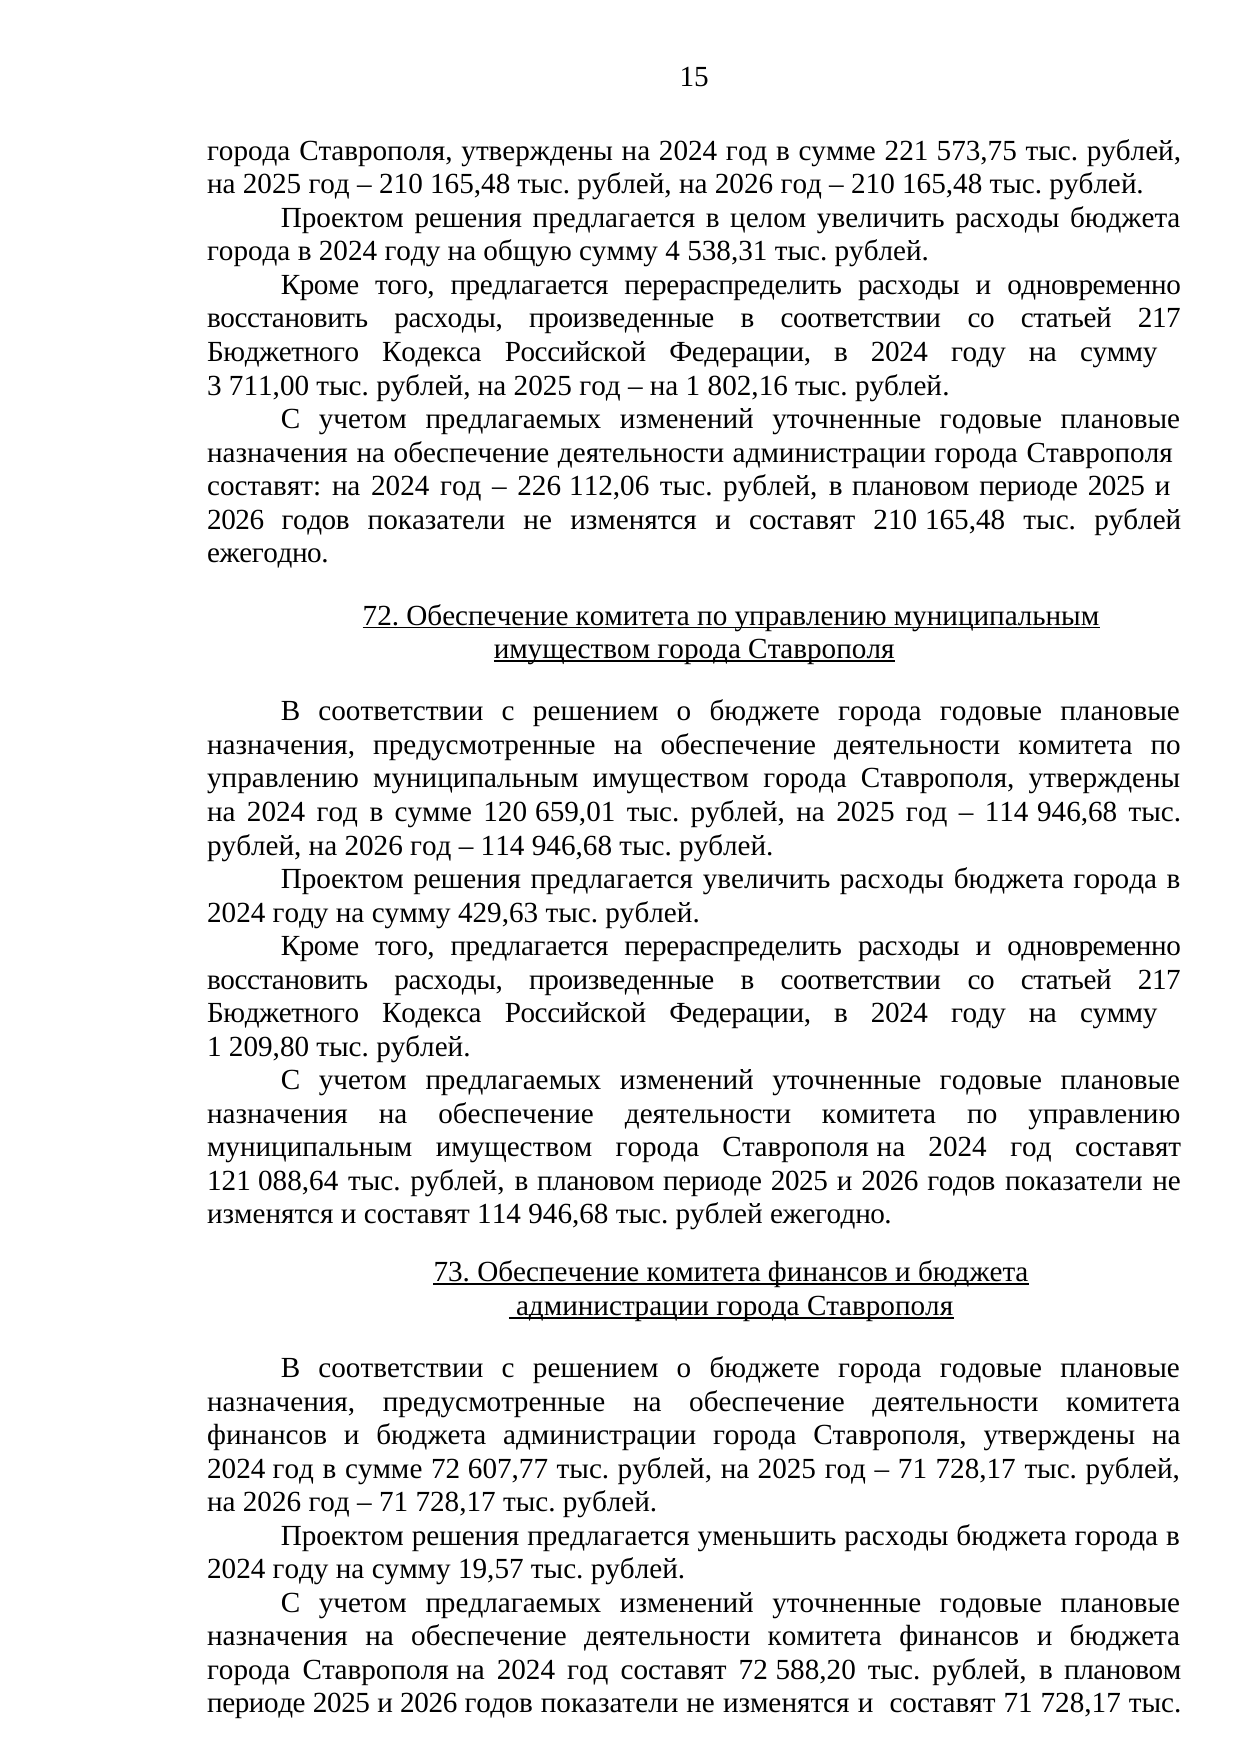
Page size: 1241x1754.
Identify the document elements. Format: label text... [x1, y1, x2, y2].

text С учетом предлагаемых изменений уточненные годовые плановые назначения на обеспечение деятельности администрации города Ставрополя составят: на 2024 год – 226 112,06 тыс. рублей, в плановом периоде 2025 и 2026 годов показатели не изменятся и составят 210 165,48 тыс. рублей ежегодно. [207, 401, 1181, 569]
text Кроме того, предлагается перераспределить расходы и одновременно восстановить расходы, произведенные в соответствии со статьей 217 Бюджетного Кодекса Российской Федерации, в 2024 году на сумму 3 711,00 тыс. рублей, на 2025 год – на 1 802,16 тыс. рублей. [207, 267, 1181, 401]
text В соответствии с решением о бюджете города годовые плановые назначения, предусмотренные на обеспечение деятельности комитета финансов и бюджета администрации города Ставрополя, утверждены на 2024 год в сумме 72 607,77 тыс. рублей, на 2025 год – 71 728,17 тыс. рублей, на 2026 год – 71 728,17 тыс. рублей. [207, 1350, 1181, 1518]
text Проектом решения предлагается увеличить расходы бюджета города в 2024 году на сумму 429,63 тыс. рублей. [207, 861, 1181, 928]
text администрации города Ставрополя [207, 1288, 1181, 1321]
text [207, 1585, 1181, 1719]
text Проектом решения предлагается в целом увеличить расходы бюджета города в 2024 году на общую сумму 4 538,31 тыс. рублей. [207, 200, 1181, 267]
text 72. Обеспечение комитета по управлению муниципальным имуществом города Ставрополя [207, 598, 1181, 665]
text С учетом предлагаемых изменений уточненные годовые плановые назначения на обеспечение деятельности комитета по управлению муниципальным имуществом города Ставрополя на 2024 год составят 121 088,64 тыс. рублей, в плановом периоде 2025 и 2026 годов показатели не изменятся и составят 114 946,68 тыс. рублей ежегодно. [207, 1062, 1181, 1230]
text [207, 133, 1181, 200]
text 73. Обеспечение комитета финансов и бюджета [207, 1254, 1181, 1288]
text Кроме того, предлагается перераспределить расходы и одновременно восстановить расходы, произведенные в соответствии со статьей 217 Бюджетного Кодекса Российской Федерации, в 2024 году на сумму 1 209,80 тыс. рублей. [207, 928, 1181, 1062]
text Проектом решения предлагается уменьшить расходы бюджета города в 2024 году на сумму 19,57 тыс. рублей. [207, 1518, 1181, 1585]
text В соответствии с решением о бюджете города годовые плановые назначения, предусмотренные на обеспечение деятельности комитета по управлению муниципальным имуществом города Ставрополя, утверждены на 2024 год в сумме 120 659,01 тыс. рублей, на 2025 год – 114 946,68 тыс. рублей, на 2026 год – 114 946,68 тыс. рублей. [207, 693, 1181, 861]
